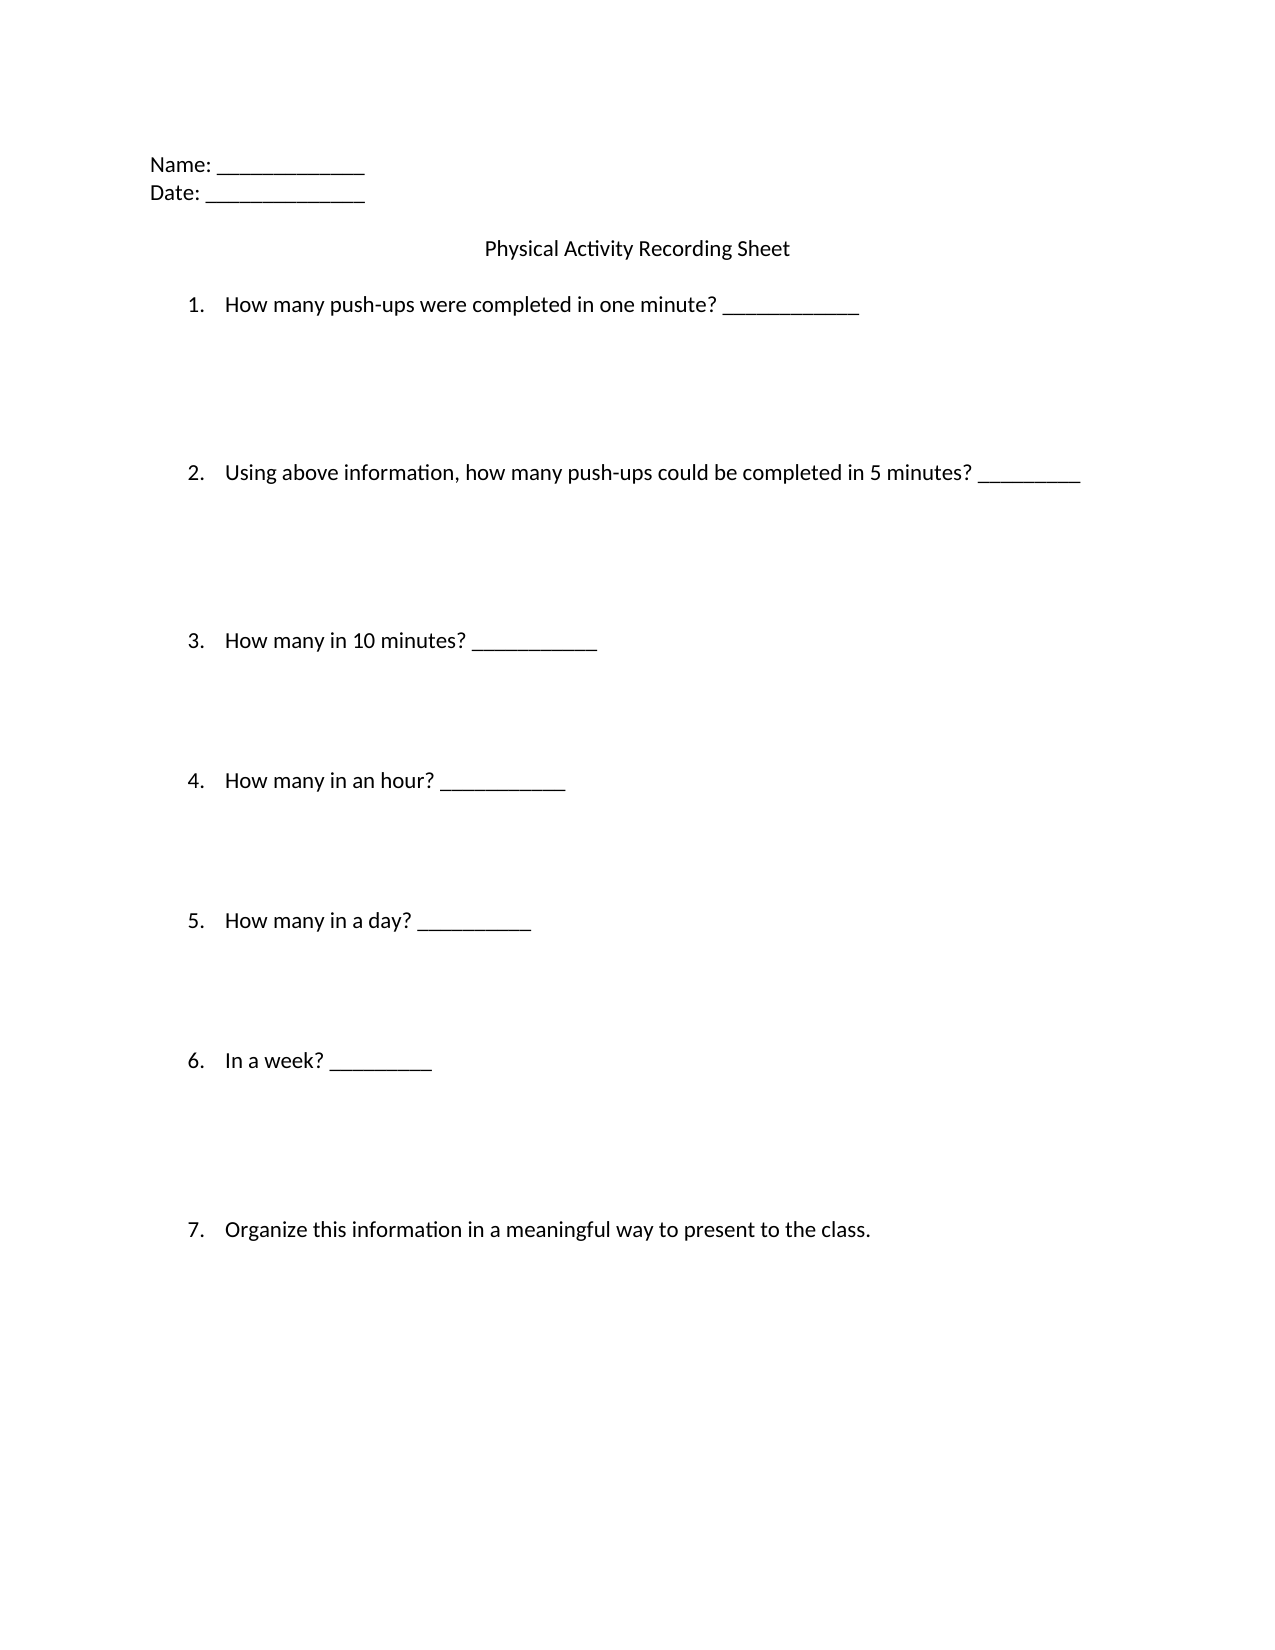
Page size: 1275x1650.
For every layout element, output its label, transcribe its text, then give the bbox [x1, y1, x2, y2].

list How many in 10 minutes? ___________ [187, 626, 1125, 654]
list Using above information, how many push-ups could be completed in 5 minutes? _________ [187, 458, 1125, 486]
list Organize this information in a meaningful way to present to the class. [187, 1215, 1125, 1243]
text Physical Activity Recording Sheet [150, 234, 1125, 262]
text Date: ______________ [150, 178, 1125, 206]
list How many in a day? __________ [187, 907, 1125, 934]
text Name: _____________ [150, 150, 1125, 178]
list How many push-ups were completed in one minute? ____________ [187, 290, 1125, 318]
list How many in an hour? ___________ [187, 766, 1125, 794]
list In a week? _________ [187, 1047, 1125, 1075]
